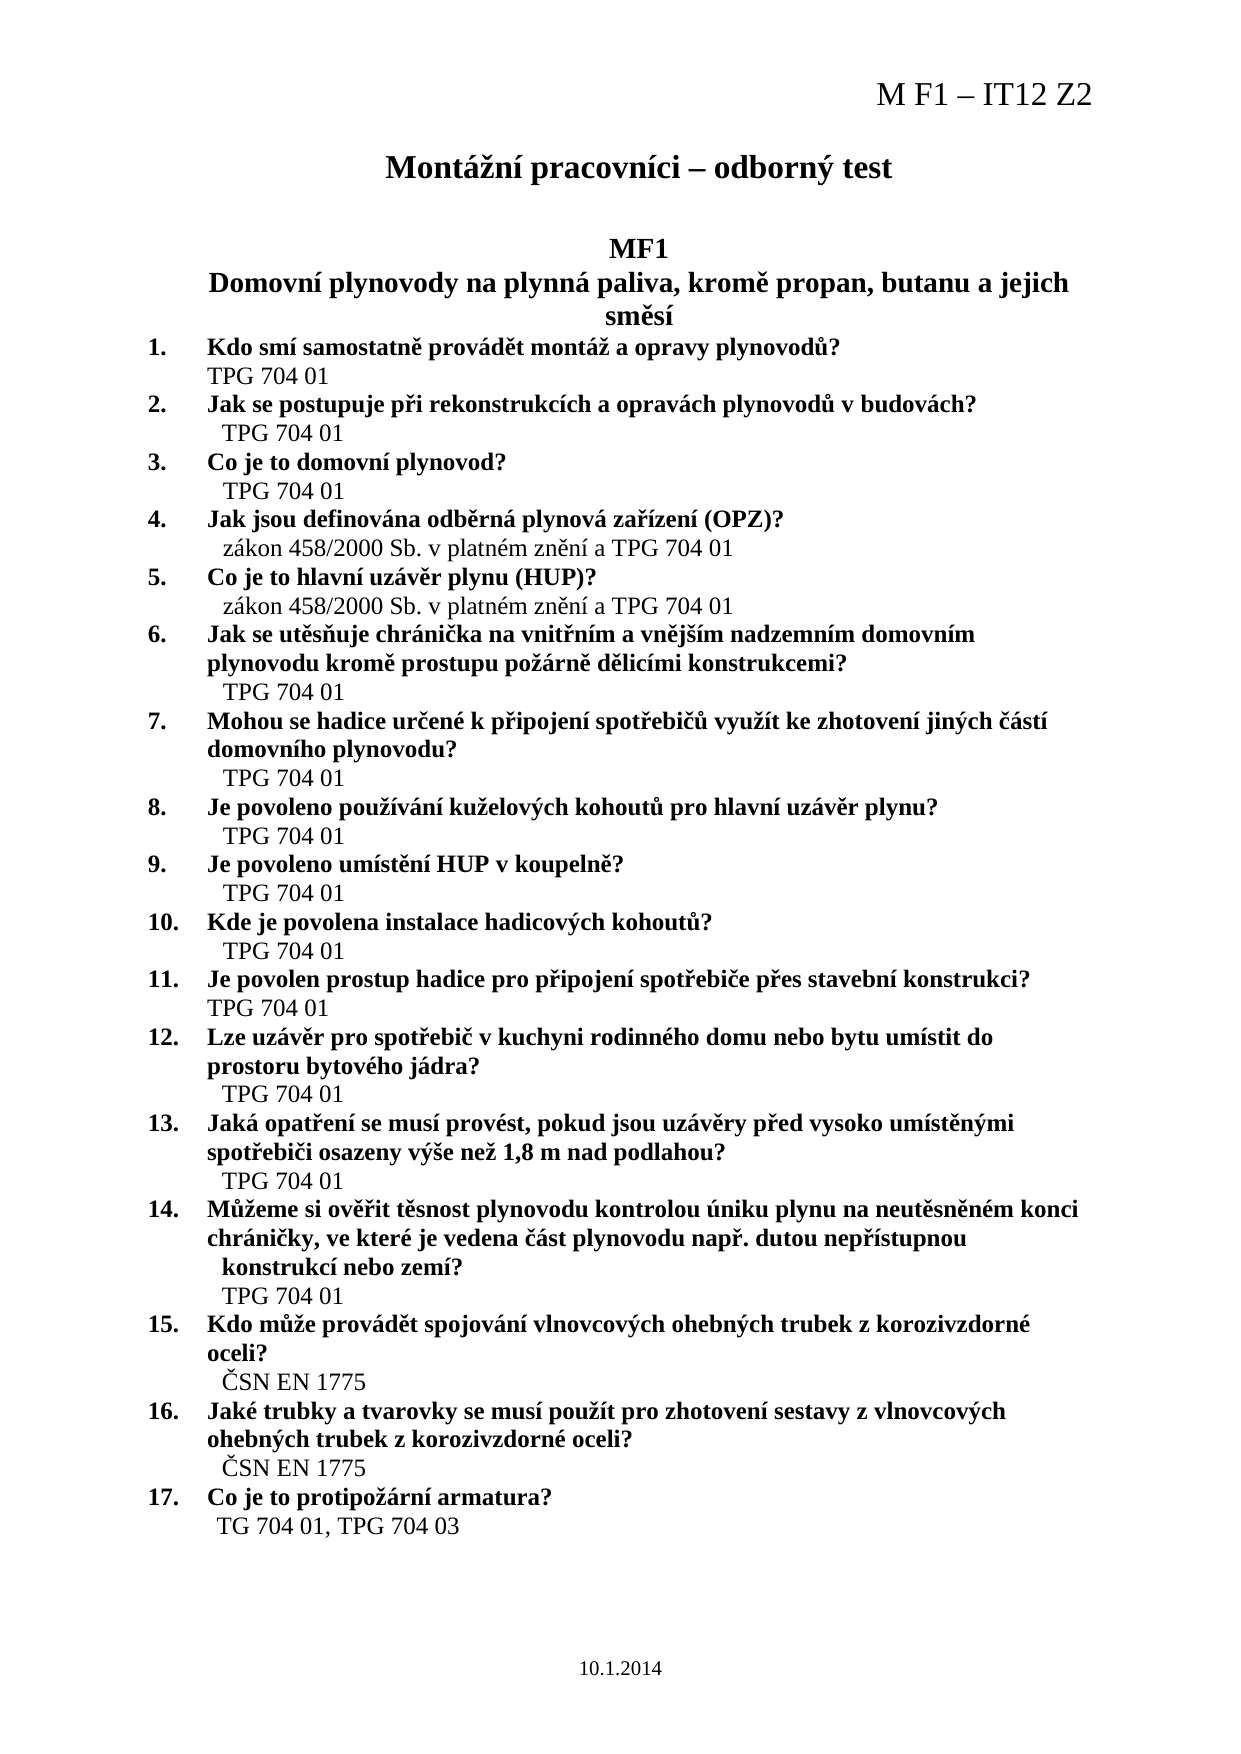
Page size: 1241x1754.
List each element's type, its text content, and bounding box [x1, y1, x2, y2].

text TPG 704 01 [207, 418, 1092, 447]
list Co je to protipožární armatura? [148, 1482, 1092, 1511]
text TPG 704 01 [148, 821, 1092, 849]
list Co je to domovní plynovod? [148, 447, 1092, 476]
subtitle TG 704 01, TPG 704 03 [110, 1511, 1092, 1539]
text TPG 704 01 [148, 1166, 1092, 1194]
text TPG 704 01 [148, 476, 1092, 504]
text zákon 458/2000 Sb. v platném znění a TPG 704 01 [148, 591, 1092, 619]
text TPG 704 01 [148, 763, 1092, 792]
text konstrukcí nebo zemí? [148, 1252, 1092, 1281]
text Domovní plynovody na plynná paliva, kromě propan, butanu a jejich směsí [185, 265, 1092, 332]
list Jak jsou definována odběrná plynová zařízení (OPZ)? [148, 504, 1092, 533]
list Můžeme si ověřit těsnost plynovodu kontrolou úniku plynu na neutěsněném konci chráničky, ve které je vedena část plynovodu např. dutou nepřístupnou [148, 1194, 1092, 1252]
text zákon 458/2000 Sb. v platném znění a TPG 704 01 [148, 533, 1092, 562]
text TPG 704 01 [148, 1079, 1092, 1108]
list Lze uzávěr pro spotřebič v kuchyni rodinného domu nebo bytu umístit do prostoru bytového jádra? [148, 1022, 1092, 1079]
list Jak se postupuje při rekonstrukcích a opravách plynovodů v budovách? [148, 389, 1092, 418]
list Mohou se hadice určené k připojení spotřebičů využít ke zhotovení jiných částí domovního plynovodu? [148, 706, 1092, 763]
list Co je to hlavní uzávěr plynu (HUP)? [148, 562, 1092, 591]
list Jaké trubky a tvarovky se musí použít pro zhotovení sestavy z vlnovcových ohebných trubek z korozivzdorné oceli? [148, 1396, 1092, 1453]
subtitle Montážní pracovníci – odborný test [185, 148, 1092, 186]
text ČSN EN 1775 [148, 1367, 1092, 1396]
text TPG 704 01 [148, 677, 1092, 706]
list Jak se utěsňuje chránička na vnitřním a vnějším nadzemním domovním plynovodu kromě prostupu požárně dělicími konstrukcemi? [148, 619, 1092, 677]
text TPG 704 01 [148, 1281, 1092, 1309]
text ČSN EN 1775 [148, 1453, 1092, 1482]
list Kde je povolena instalace hadicových kohoutů? [148, 907, 1092, 936]
list Kdo smí samostatně provádět montáž a opravy plynovodů? [148, 332, 1092, 361]
text MF1 [185, 231, 1092, 265]
list Je povoleno používání kuželových kohoutů pro hlavní uzávěr plynu? [148, 792, 1092, 821]
list Kdo může provádět spojování vlnovcových ohebných trubek z korozivzdorné oceli? [148, 1309, 1092, 1367]
list Je povoleno umístění HUP v koupelně? [148, 849, 1092, 878]
text TPG 704 01 [148, 993, 1092, 1022]
text TPG 704 01 [148, 936, 1092, 964]
list Je povolen prostup hadice pro připojení spotřebiče přes stavební konstrukci? [148, 964, 1092, 993]
text TPG 704 01 [207, 361, 1092, 389]
text TPG 704 01 [223, 878, 1092, 907]
list Jaká opatření se musí provést, pokud jsou uzávěry před vysoko umístěnými spotřebiči osazeny výše než nad podlahou? [148, 1108, 1092, 1166]
